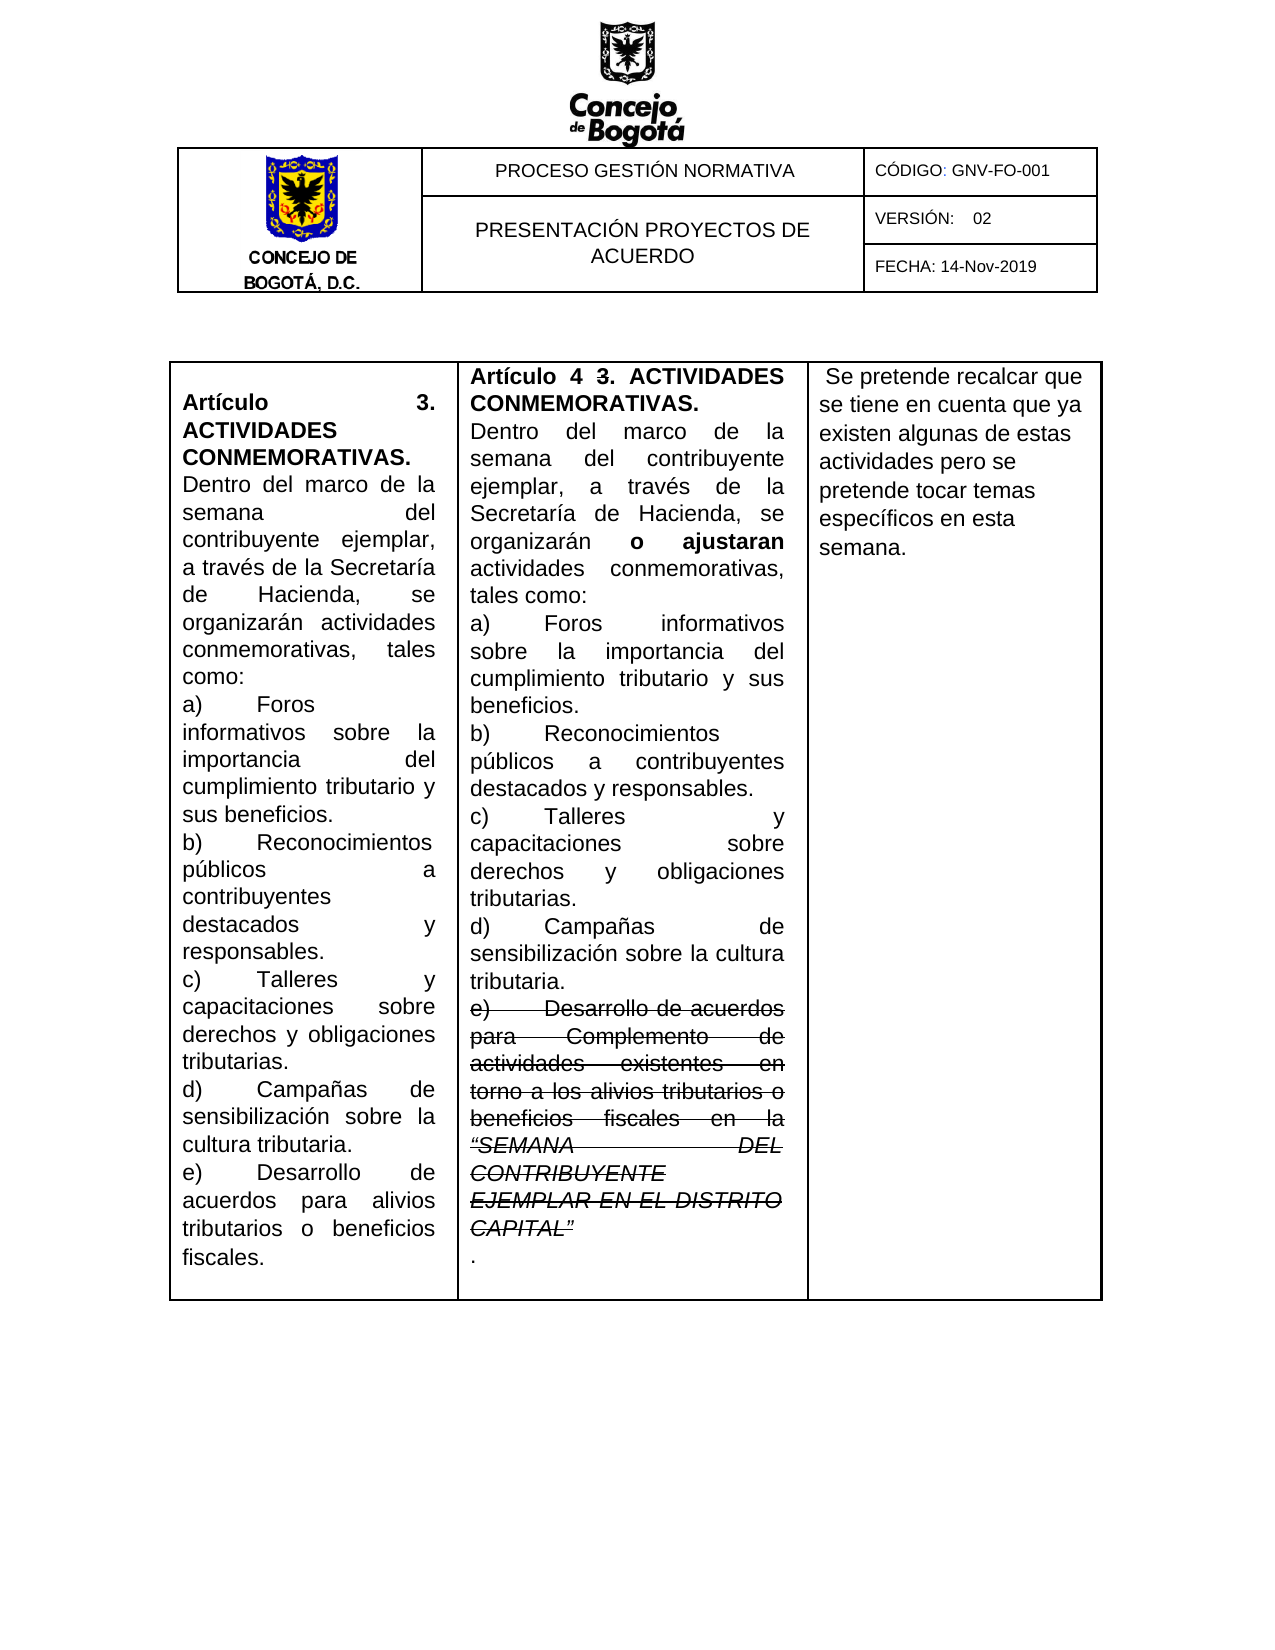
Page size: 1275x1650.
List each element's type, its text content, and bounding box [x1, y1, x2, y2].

table_header Artículo 3. ACTIVIDADES CONMEMORATIVAS. Dentro del marco de la semana del contribuyente ejemplar, a través de la Secretaría de Hacienda, se organizarán actividades conmemorativas, tales como: a) Foros informativos sobre la importancia del cumplimiento tributario y sus beneficios. b) Reconocimientos públicos a contribuyentes destacados y responsables. c) Talleres y capacitaciones sobre derechos y obligaciones tributarias. d) Campañas de sensibilización sobre la cultura tributaria. e) Desarrollo de acuerdos para alivios tributarios o beneficios fiscales. [171, 363, 457, 1299]
picture [569, 21, 685, 147]
table_header Se pretende recalcar que se tiene en cuenta que ya existen algunas de estas actividades pero se pretende tocar temas específicos en esta semana. [809, 363, 1100, 1299]
table_header Artículo 4 3. ACTIVIDADES CONMEMORATIVAS. Dentro del marco de la semana del contribuyente ejemplar, a través de la Secretaría de Hacienda, se organizarán o ajustaran actividades conmemorativas, tales como: a) Foros informativos sobre la importancia del cumplimiento tributario y sus beneficios. b) Reconocimientos públicos a contribuyentes destacados y responsables. c) Talleres y capacitaciones sobre derechos y obligaciones tributarias. d) Campañas de sensibilización sobre la cultura tributaria. e) Desarrollo de acuerdos para Complemento de actividades existentes en torno a los alivios tributarios o beneficios fiscales en la “SEMANA DEL CONTRIBUYENTE EJEMPLAR EN EL DISTRITO CAPITAL” . [459, 363, 807, 1299]
picture [240, 150, 363, 291]
